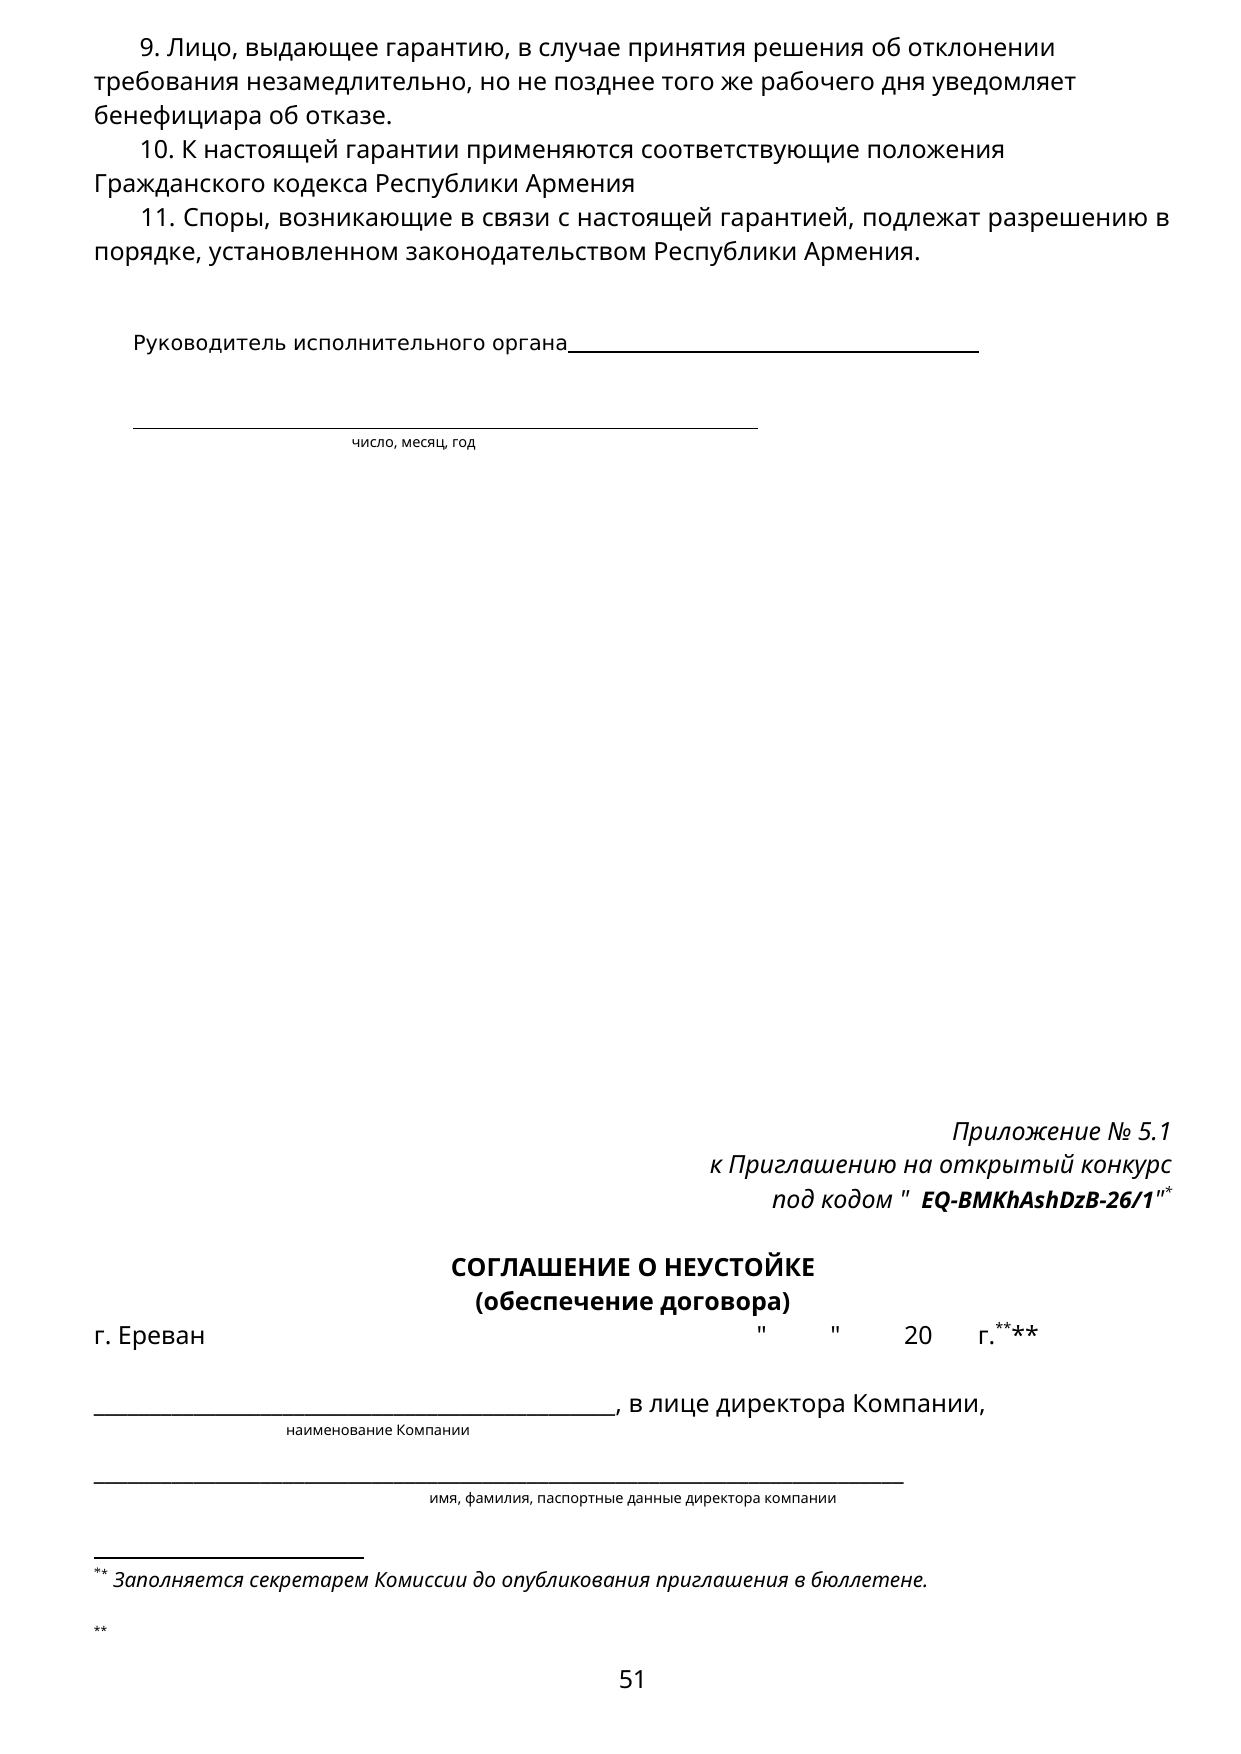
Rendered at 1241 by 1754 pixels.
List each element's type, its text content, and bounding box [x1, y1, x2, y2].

text _______________________________________________, в лице директора Компании, [94, 1386, 1172, 1420]
text Руководитель исполнительного органа [94, 331, 1172, 355]
text (обеспечение договора) [94, 1283, 1172, 1317]
text СОГЛАШЕНИЕ О НЕУСТОЙКЕ [94, 1249, 1172, 1283]
text к Приглашению на открытый конкурс под кодом " EQ-BMKhAshDzB-26/1"* [94, 1147, 1172, 1215]
table_header г. Ереван [83, 1318, 581, 1352]
text наименование Компании [286, 1420, 1172, 1454]
text число, месяц, год [94, 432, 1172, 466]
text 9. Лицо, выдающее гарантию, в случае принятия решения об отклонении требования незамедлительно, но не позднее того же рабочего дня уведомляет бенефициара об отказе. [94, 29, 1172, 132]
text 10. К настоящей гарантии применяются соответствующие положения Гражданского кодекса Республики Армения [94, 132, 1172, 200]
text _________________________________________________________________________ [94, 1454, 1172, 1488]
text Приложение № 5.1 [94, 1113, 1172, 1147]
text 11. Споры, возникающие в связи с настоящей гарантией, подлежат разрешению в порядке, установленном законодательством Республики Армения. [94, 200, 1172, 268]
table_header " " 20 г.** [581, 1318, 1050, 1352]
text имя, фамилия, паспортные данные директора компании [94, 1488, 1172, 1522]
